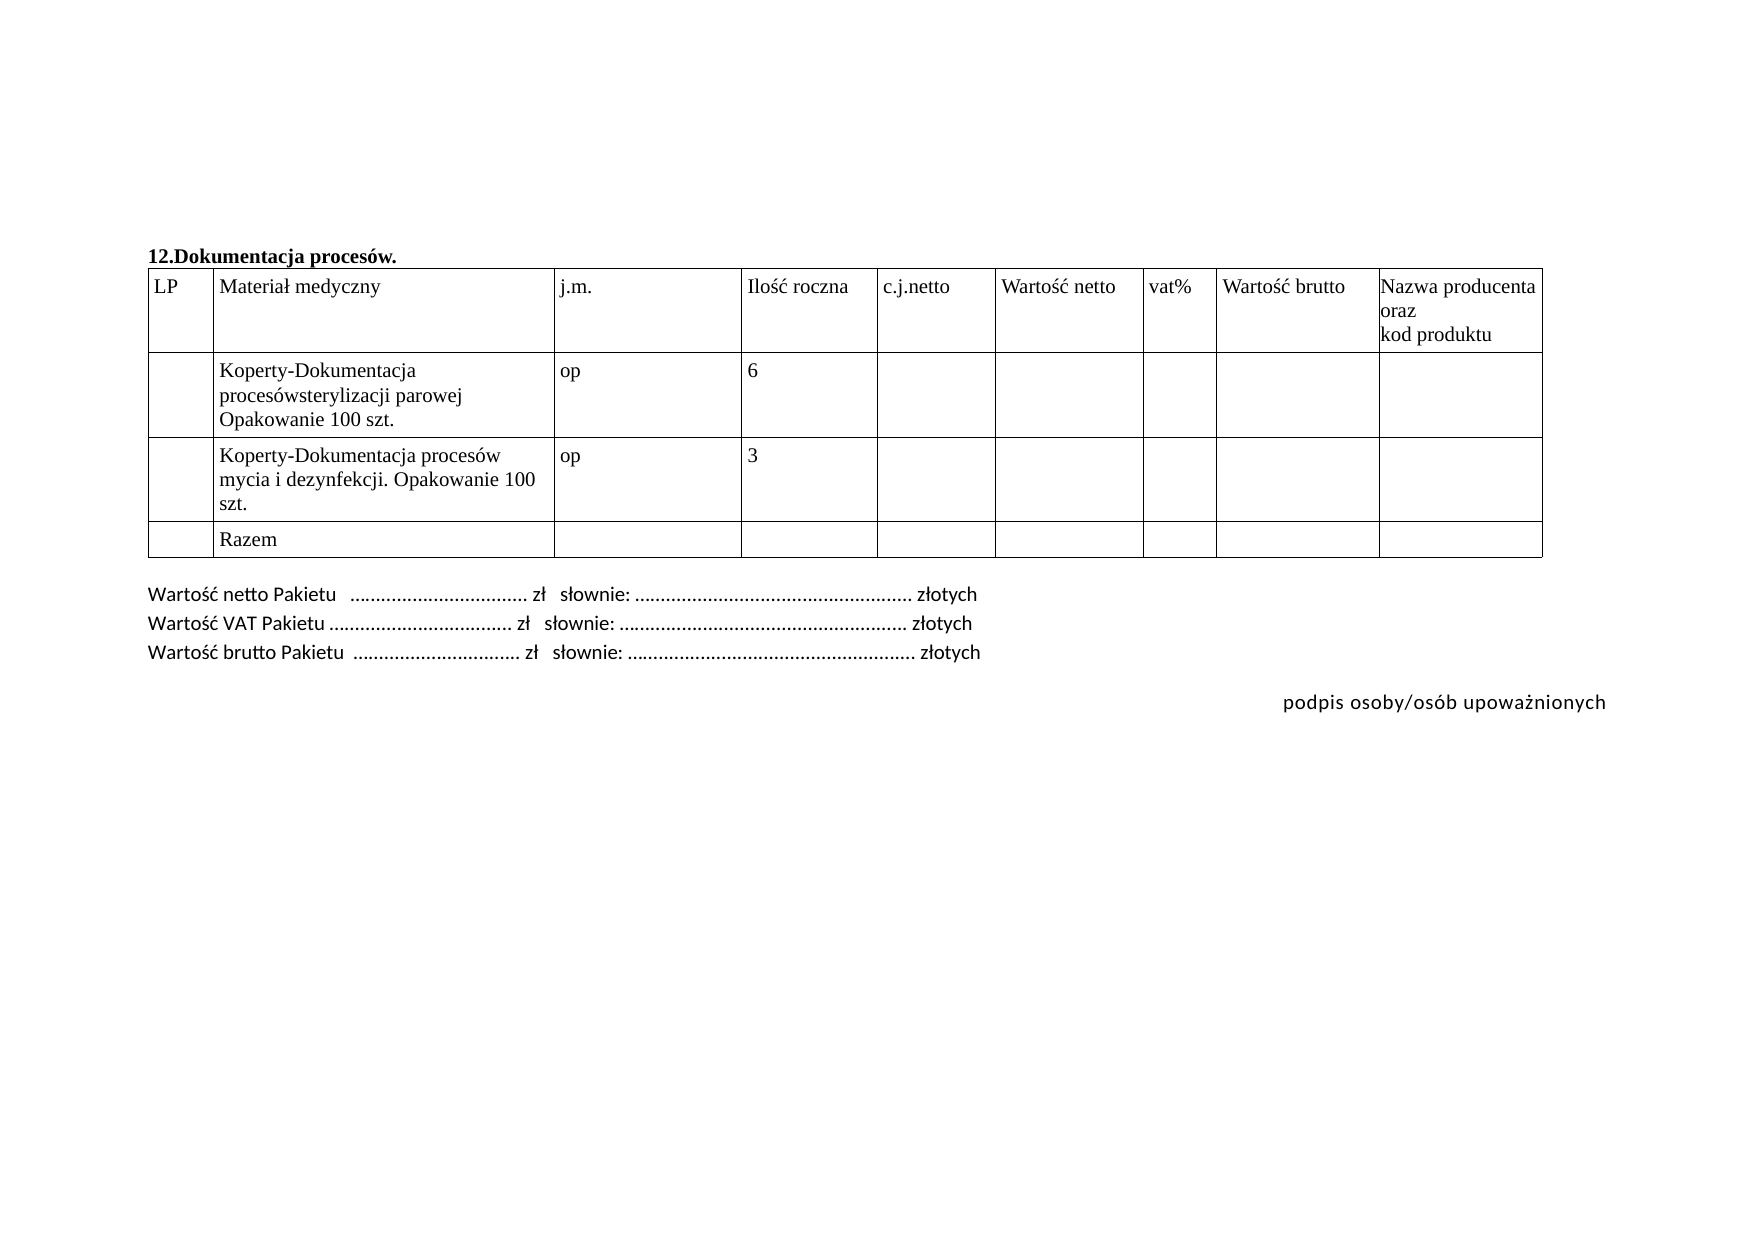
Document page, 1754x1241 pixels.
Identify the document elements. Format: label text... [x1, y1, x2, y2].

table_cell [1144, 353, 1216, 436]
table_cell Koperty-Dokumentacja procesów mycia i dezynfekcji. Opakowanie 100 szt. [214, 438, 554, 521]
table_cell [149, 522, 213, 557]
table_cell [878, 438, 995, 521]
table_header vat% [1144, 269, 1216, 352]
table_header Ilość roczna [742, 269, 877, 352]
table_cell 3 [742, 438, 877, 521]
table_cell [149, 353, 213, 436]
table_cell [1217, 522, 1379, 557]
table_cell [1144, 438, 1216, 521]
table_cell [1380, 522, 1542, 557]
table_header Wartość brutto [1217, 269, 1379, 352]
table_cell op [555, 353, 741, 436]
table_cell [1217, 438, 1379, 521]
table_header Nazwa producenta oraz kod produktu [1380, 269, 1542, 352]
table_cell [1217, 353, 1379, 436]
table_cell [878, 522, 995, 557]
table_cell [555, 522, 741, 557]
table_cell [1380, 353, 1542, 436]
table_header Materiał medyczny [214, 269, 554, 352]
table_header j.m. [555, 269, 741, 352]
table_cell [742, 522, 877, 557]
table_cell [149, 438, 213, 521]
text Wartość netto Pakietu …............................... zł słownie: ….................................................. złotych Wartość VAT Pakietu …................................ zł słownie: ….................................................... złotych Wartość brutto Pakietu …............................. zł słownie: ….................................................... złotych [148, 581, 1606, 665]
table_cell Razem [214, 522, 554, 557]
table_cell 6 [742, 353, 877, 436]
table_cell Koperty-Dokumentacja procesówsterylizacji parowej Opakowanie 100 szt. [214, 353, 554, 436]
table_cell [1144, 522, 1216, 557]
table_cell [996, 438, 1143, 521]
table_cell op [555, 438, 741, 521]
table_cell [996, 353, 1143, 436]
text podpis osoby/osób upoważnionych [148, 689, 1606, 715]
table_cell [1380, 438, 1542, 521]
table_cell [878, 353, 995, 436]
table_header LP [149, 269, 213, 352]
table_header Wartość netto [996, 269, 1143, 352]
table_header c.j.netto [878, 269, 995, 352]
table_cell [996, 522, 1143, 557]
text 12.Dokumentacja procesów. [148, 244, 1606, 268]
